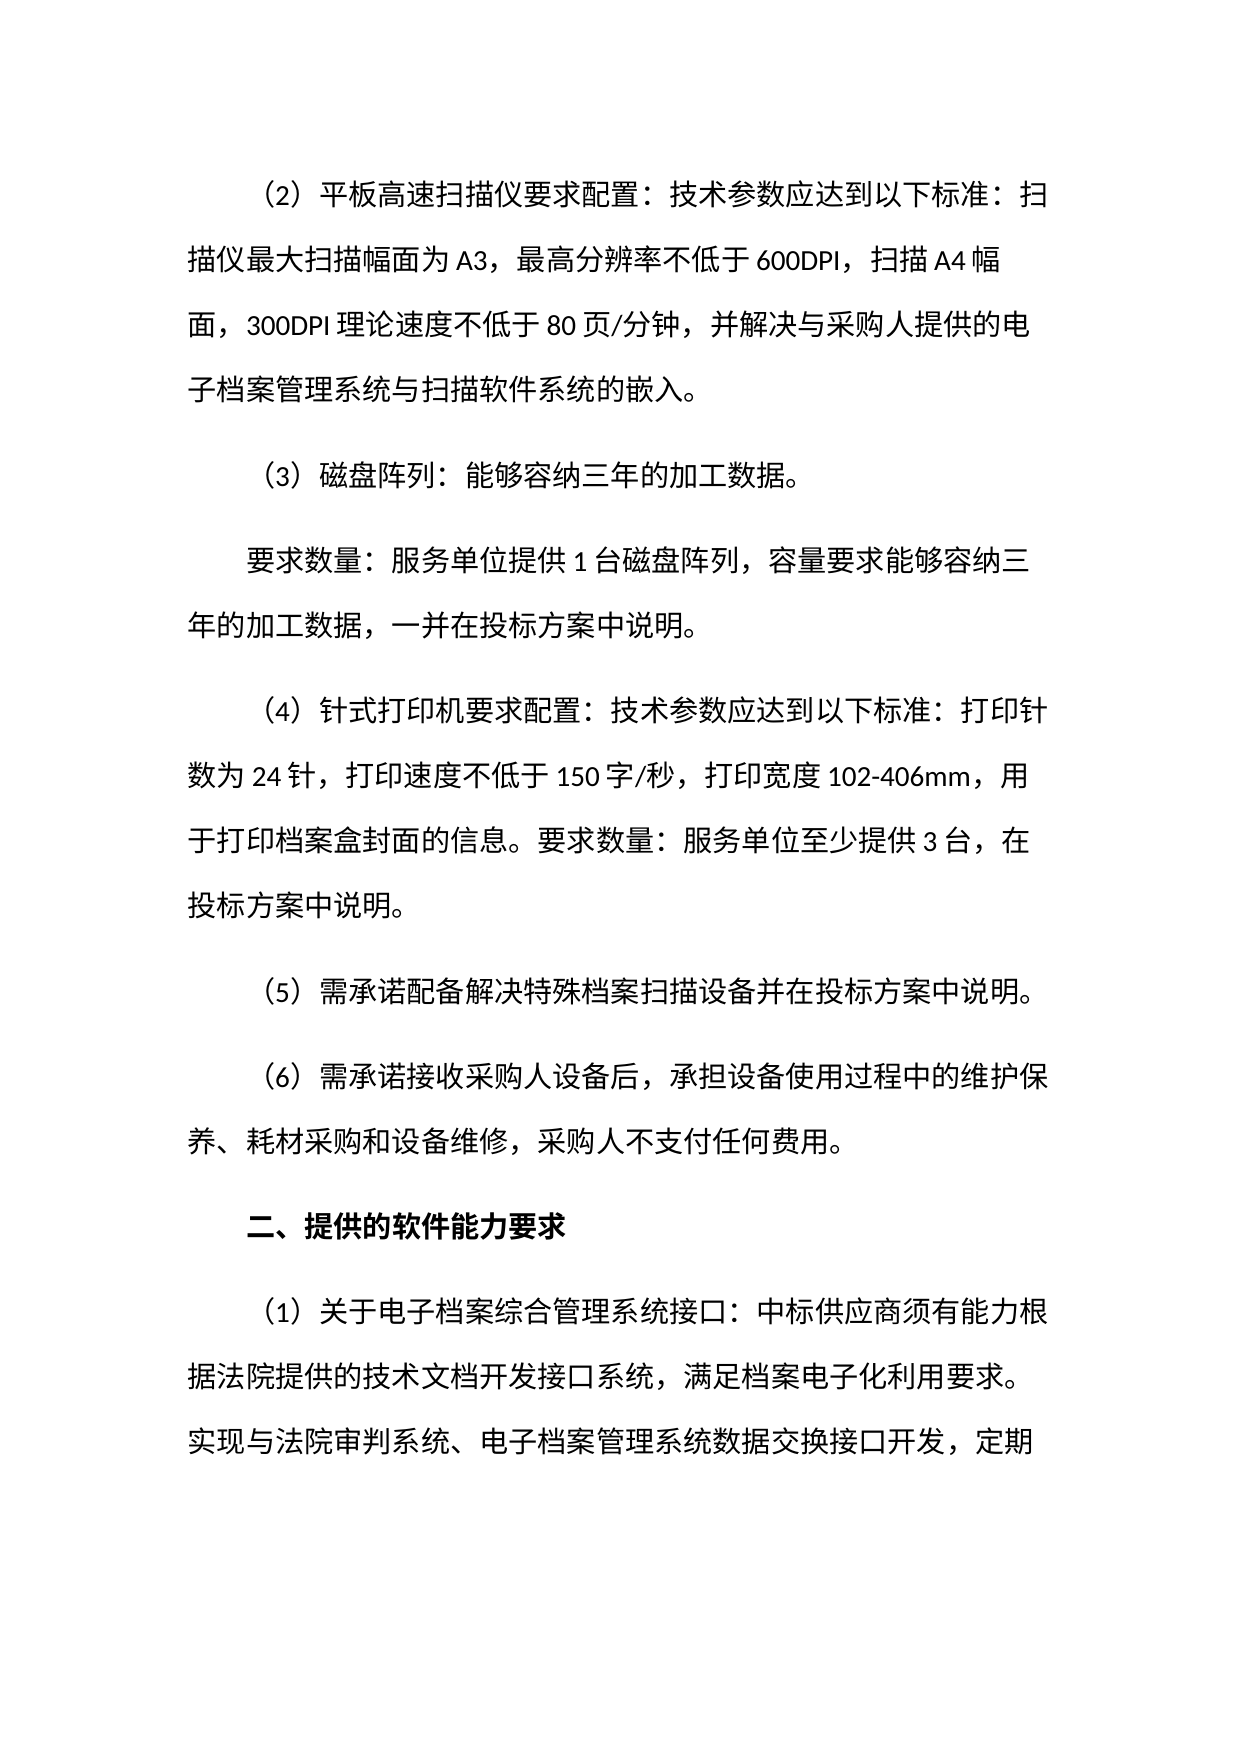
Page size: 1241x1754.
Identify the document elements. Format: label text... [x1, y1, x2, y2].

text 要求数量：服务单位提供1台磁盘阵列，容量要求能够容纳三年的加工数据，一并在投标方案中说明。 [187, 528, 1053, 658]
text （3）磁盘阵列：能够容纳三年的加工数据。 [187, 442, 1053, 507]
text （5）需承诺配备解决特殊档案扫描设备并在投标方案中说明。 [187, 958, 1053, 1023]
text （2）平板高速扫描仪要求配置：技术参数应达到以下标准：扫描仪最大扫描幅面为A3，最高分辨率不低于600DPI，扫描A4幅面，300DPI理论速度不低于80页/分钟，并解决与采购人提供的电子档案管理系统与扫描软件系统的嵌入。 [187, 162, 1053, 422]
text 二、提供的软件能力要求 [187, 1194, 1053, 1259]
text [187, 1279, 1053, 1474]
text （4）针式打印机要求配置：技术参数应达到以下标准：打印针数为24针，打印速度不低于150字/秒，打印宽度102-406mm，用于打印档案盒封面的信息。要求数量：服务单位至少提供3台，在投标方案中说明。 [187, 678, 1053, 938]
text （6）需承诺接收采购人设备后，承担设备使用过程中的维护保养、耗材采购和设备维修，采购人不支付任何费用。 [187, 1043, 1053, 1173]
